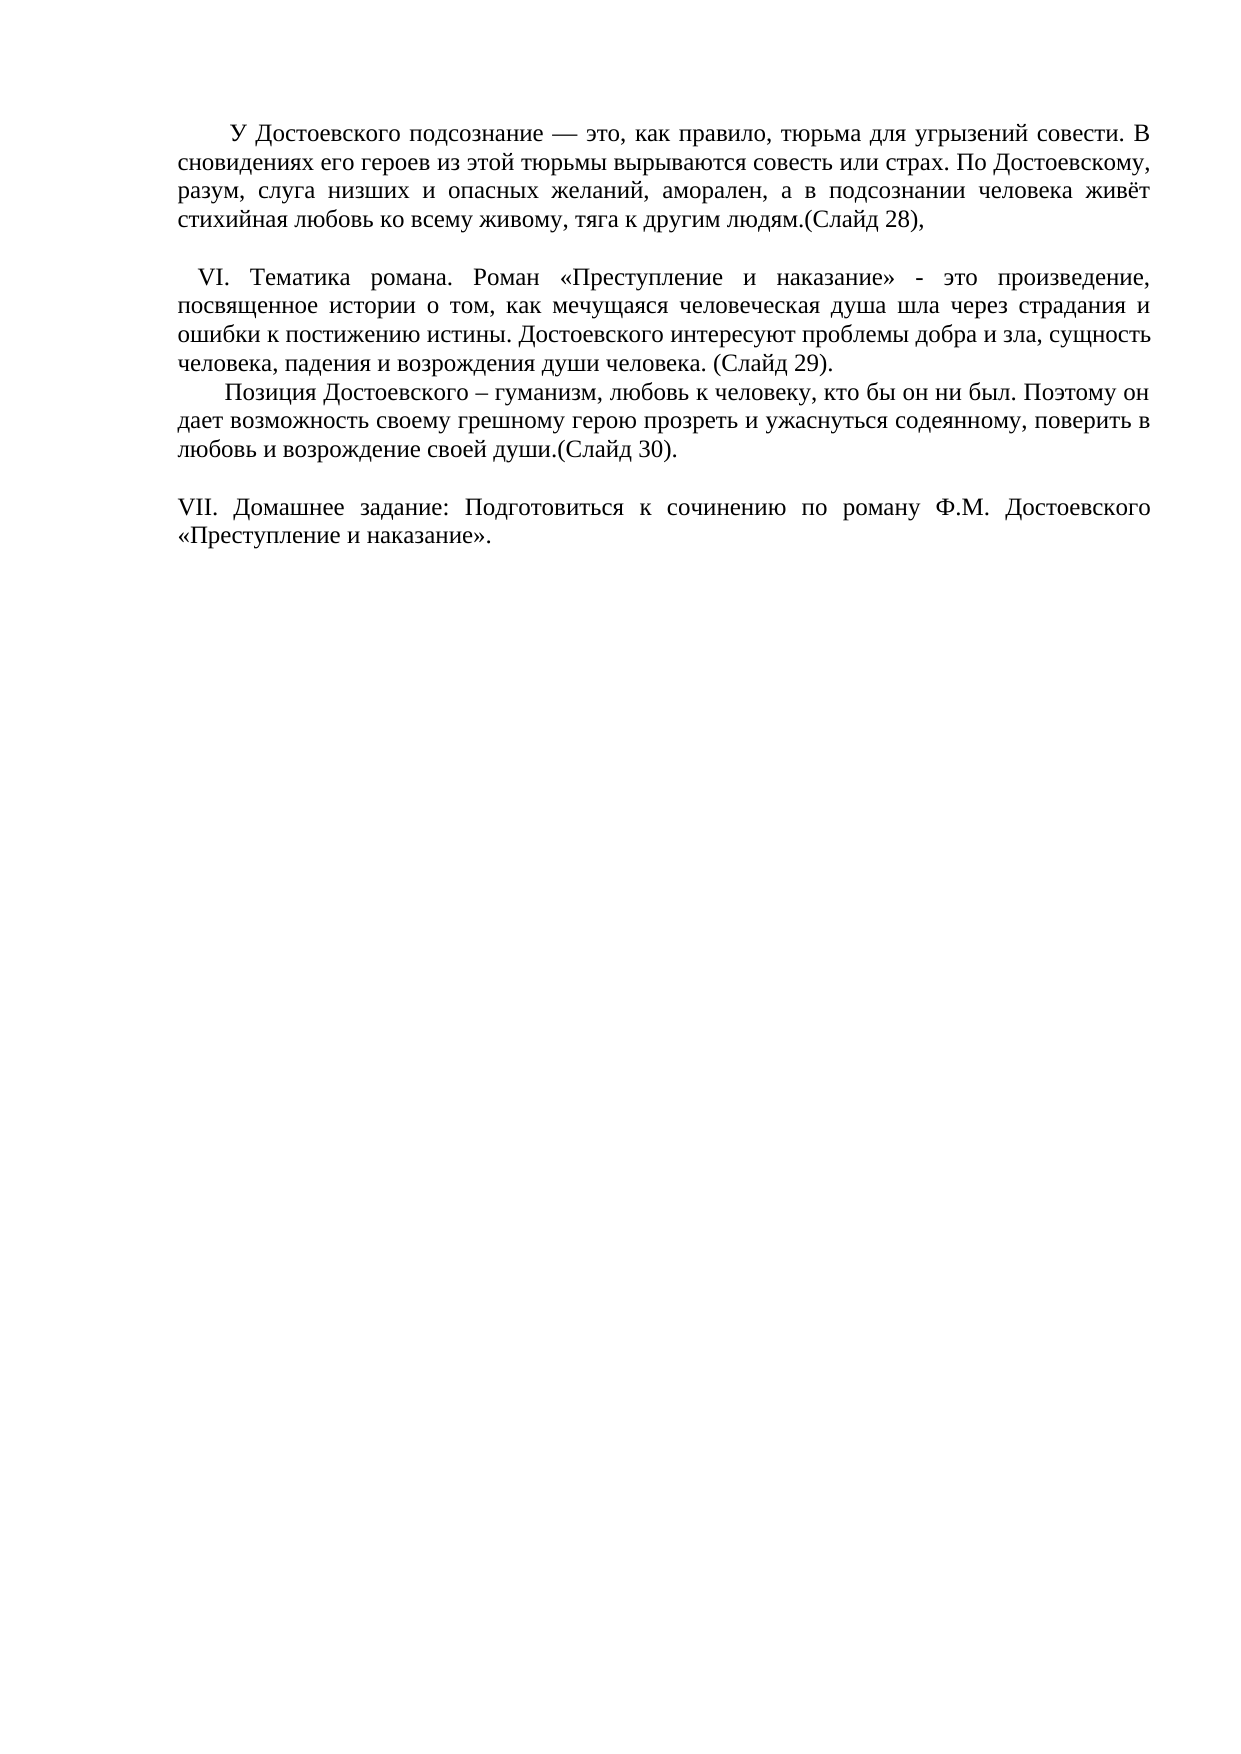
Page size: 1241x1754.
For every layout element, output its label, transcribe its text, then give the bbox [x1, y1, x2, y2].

text Позиция Достоевского – гуманизм, любовь к человеку, кто бы он ни был. Поэтому он дает возможность своему грешному герою прозреть и ужаснуться содеянному, поверить в любовь и возрождение своей души.(Слайд 30). [177, 377, 1152, 463]
text VII. Домашнее задание: Подготовиться к сочинению по роману Ф.М. Достоевского «Преступление и наказание». [177, 492, 1152, 549]
text У Достоевского подсознание — это, как правило, тюрьма для угрызений совести. В сновидениях его героев из этой тюрьмы вырываются совесть или страх. По Достоевскому, разум, слуга низших и опасных желаний, аморален, а в подсознании человека живёт стихийная любовь ко всему живому, тяга к другим людям.(Слайд 28), [177, 118, 1152, 233]
text VI. Тематика романа. Роман «Преступление и наказание» - это произведение, посвященное истории о том, как мечущаяся человеческая душа шла через страдания и ошибки к постижению истины. Достоевского интересуют проблемы добра и зла, сущность человека, падения и возрождения души человека. (Слайд 29). [177, 262, 1152, 377]
